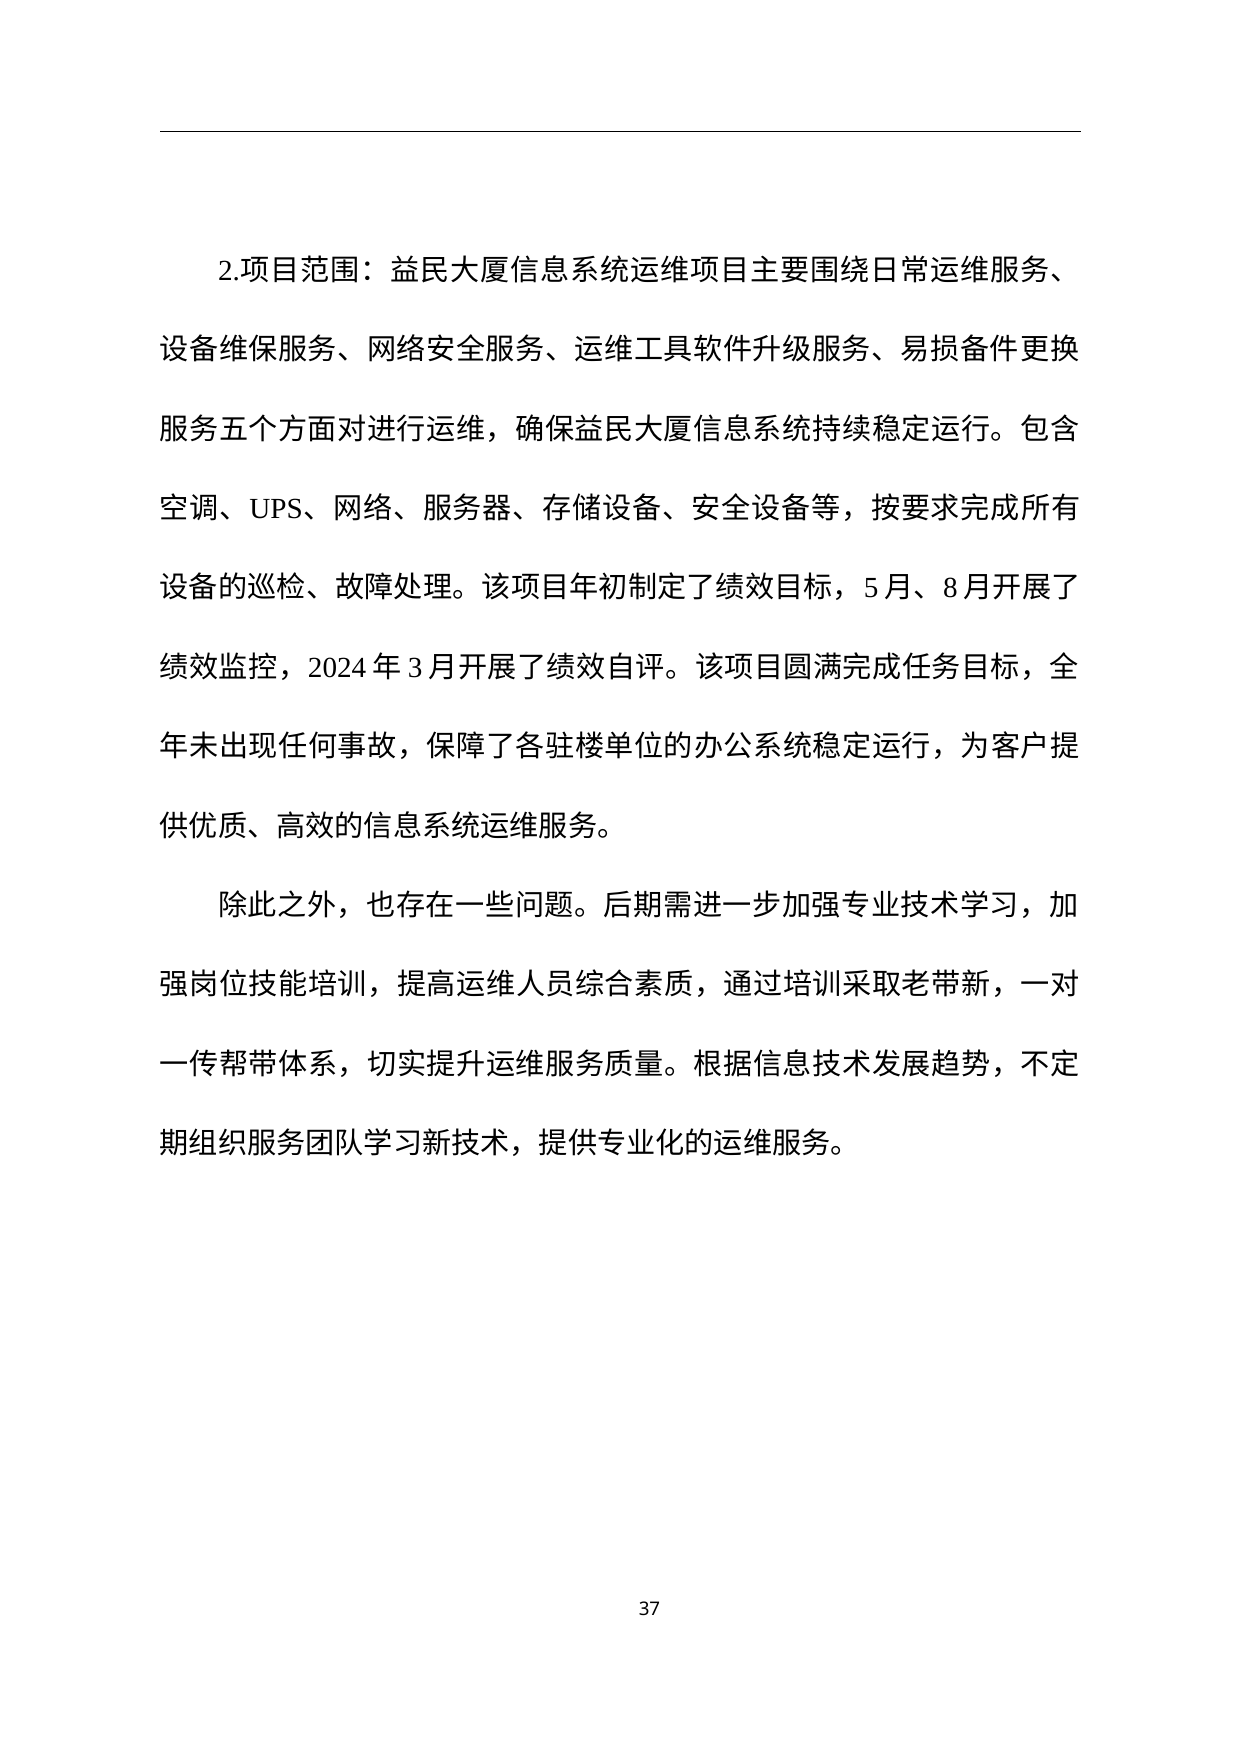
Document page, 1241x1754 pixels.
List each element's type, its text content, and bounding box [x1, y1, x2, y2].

text 2.项目范围：益民大厦信息系统运维项目主要围绕日常运维服务、设备维保服务、网络安全服务、运维工具软件升级服务、易损备件更换服务五个方面对进行运维，确保益民大厦信息系统持续稳定运行。包含空调、UPS、网络、服务器、存储设备、安全设备等，按要求完成所有设备的巡检、故障处理。该项目年初制定了绩效目标，5月、8月开展了绩效监控，2024年3月开展了绩效自评。该项目圆满完成任务目标，全年未出现任何事故，保障了各驻楼单位的办公系统稳定运行，为客户提供优质、高效的信息系统运维服务。 [159, 228, 1081, 863]
text 除此之外，也存在一些问题。后期需进一步加强专业技术学习，加强岗位技能培训，提高运维人员综合素质，通过培训采取老带新，一对一传帮带体系，切实提升运维服务质量。根据信息技术发展趋势，不定期组织服务团队学习新技术，提供专业化的运维服务。 [159, 863, 1081, 1181]
